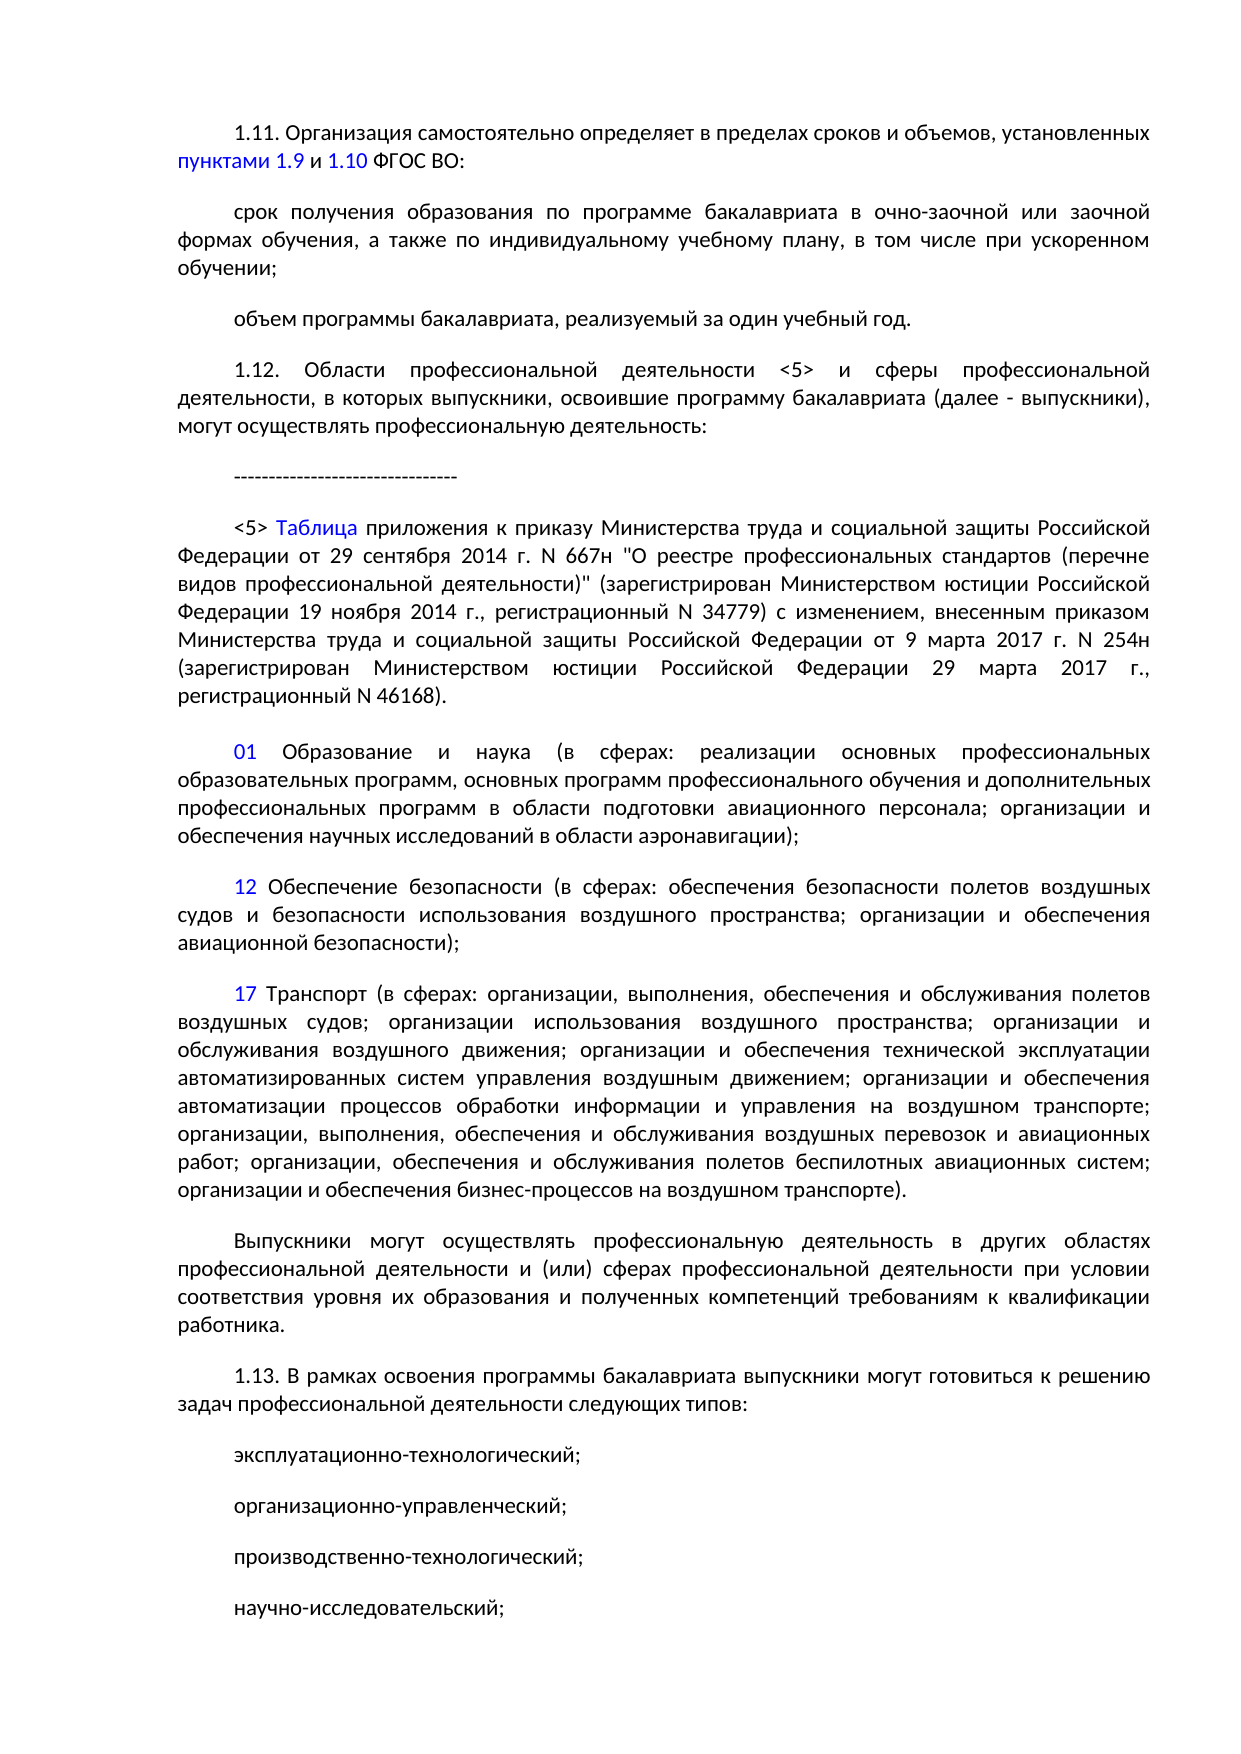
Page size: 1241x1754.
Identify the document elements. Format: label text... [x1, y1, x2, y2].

text 17 Транспорт (в сферах: организации, выполнения, обеспечения и обслуживания полетов воздушных судов; организации использования воздушного пространства; организации и обслуживания воздушного движения; организации и обеспечения технической эксплуатации автоматизированных систем управления воздушным движением; организации и обеспечения автоматизации процессов обработки информации и управления на воздушном транспорте; организации, выполнения, обеспечения и обслуживания воздушных перевозок и авиационных работ; организации, обеспечения и обслуживания полетов беспилотных авиационных систем; организации и обеспечения бизнес-процессов на воздушном транспорте). [177, 979, 1152, 1203]
text научно-исследовательский; [177, 1593, 1152, 1621]
text 01 Образование и наука (в сферах: реализации основных профессиональных образовательных программ, основных программ профессионального обучения и дополнительных профессиональных программ в области подготовки авиационного персонала; организации и обеспечения научных исследований в области аэронавигации); [177, 737, 1152, 849]
text 1.11. Организация самостоятельно определяет в пределах сроков и объемов, установленных пунктами 1.9 и 1.10 ФГОС ВО: [177, 118, 1152, 174]
text объем программы бакалавриата, реализуемый за один учебный год. [177, 304, 1152, 332]
text 1.12. Области профессиональной деятельности <5> и сферы профессиональной деятельности, в которых выпускники, освоившие программу бакалавриата (далее - выпускники), могут осуществлять профессиональную деятельность: [177, 355, 1152, 439]
text организационно-управленческий; [177, 1491, 1152, 1519]
text <5> Таблица приложения к приказу Министерства труда и социальной защиты Российской Федерации от 29 сентября 2014 г. N 667н "О реестре профессиональных стандартов (перечне видов профессиональной деятельности)" (зарегистрирован Министерством юстиции Российской Федерации 19 ноября 2014 г., регистрационный N 34779) с изменением, внесенным приказом Министерства труда и социальной защиты Российской Федерации от 9 марта 2017 г. N 254н (зарегистрирован Министерством юстиции Российской Федерации 29 марта 2017 г., регистрационный N 46168). [177, 513, 1152, 709]
text эксплуатационно-технологический; [177, 1440, 1152, 1468]
text -------------------------------- [177, 462, 1152, 490]
text производственно-технологический; [177, 1542, 1152, 1570]
text Выпускники могут осуществлять профессиональную деятельность в других областях профессиональной деятельности и (или) сферах профессиональной деятельности при условии соответствия уровня их образования и полученных компетенций требованиям к квалификации работника. [177, 1226, 1152, 1338]
text 12 Обеспечение безопасности (в сферах: обеспечения безопасности полетов воздушных судов и безопасности использования воздушного пространства; организации и обеспечения авиационной безопасности); [177, 872, 1152, 956]
text срок получения образования по программе бакалавриата в очно-заочной или заочной формах обучения, а также по индивидуальному учебному плану, в том числе при ускоренном обучении; [177, 197, 1152, 281]
text 1.13. В рамках освоения программы бакалавриата выпускники могут готовиться к решению задач профессиональной деятельности следующих типов: [177, 1361, 1152, 1417]
